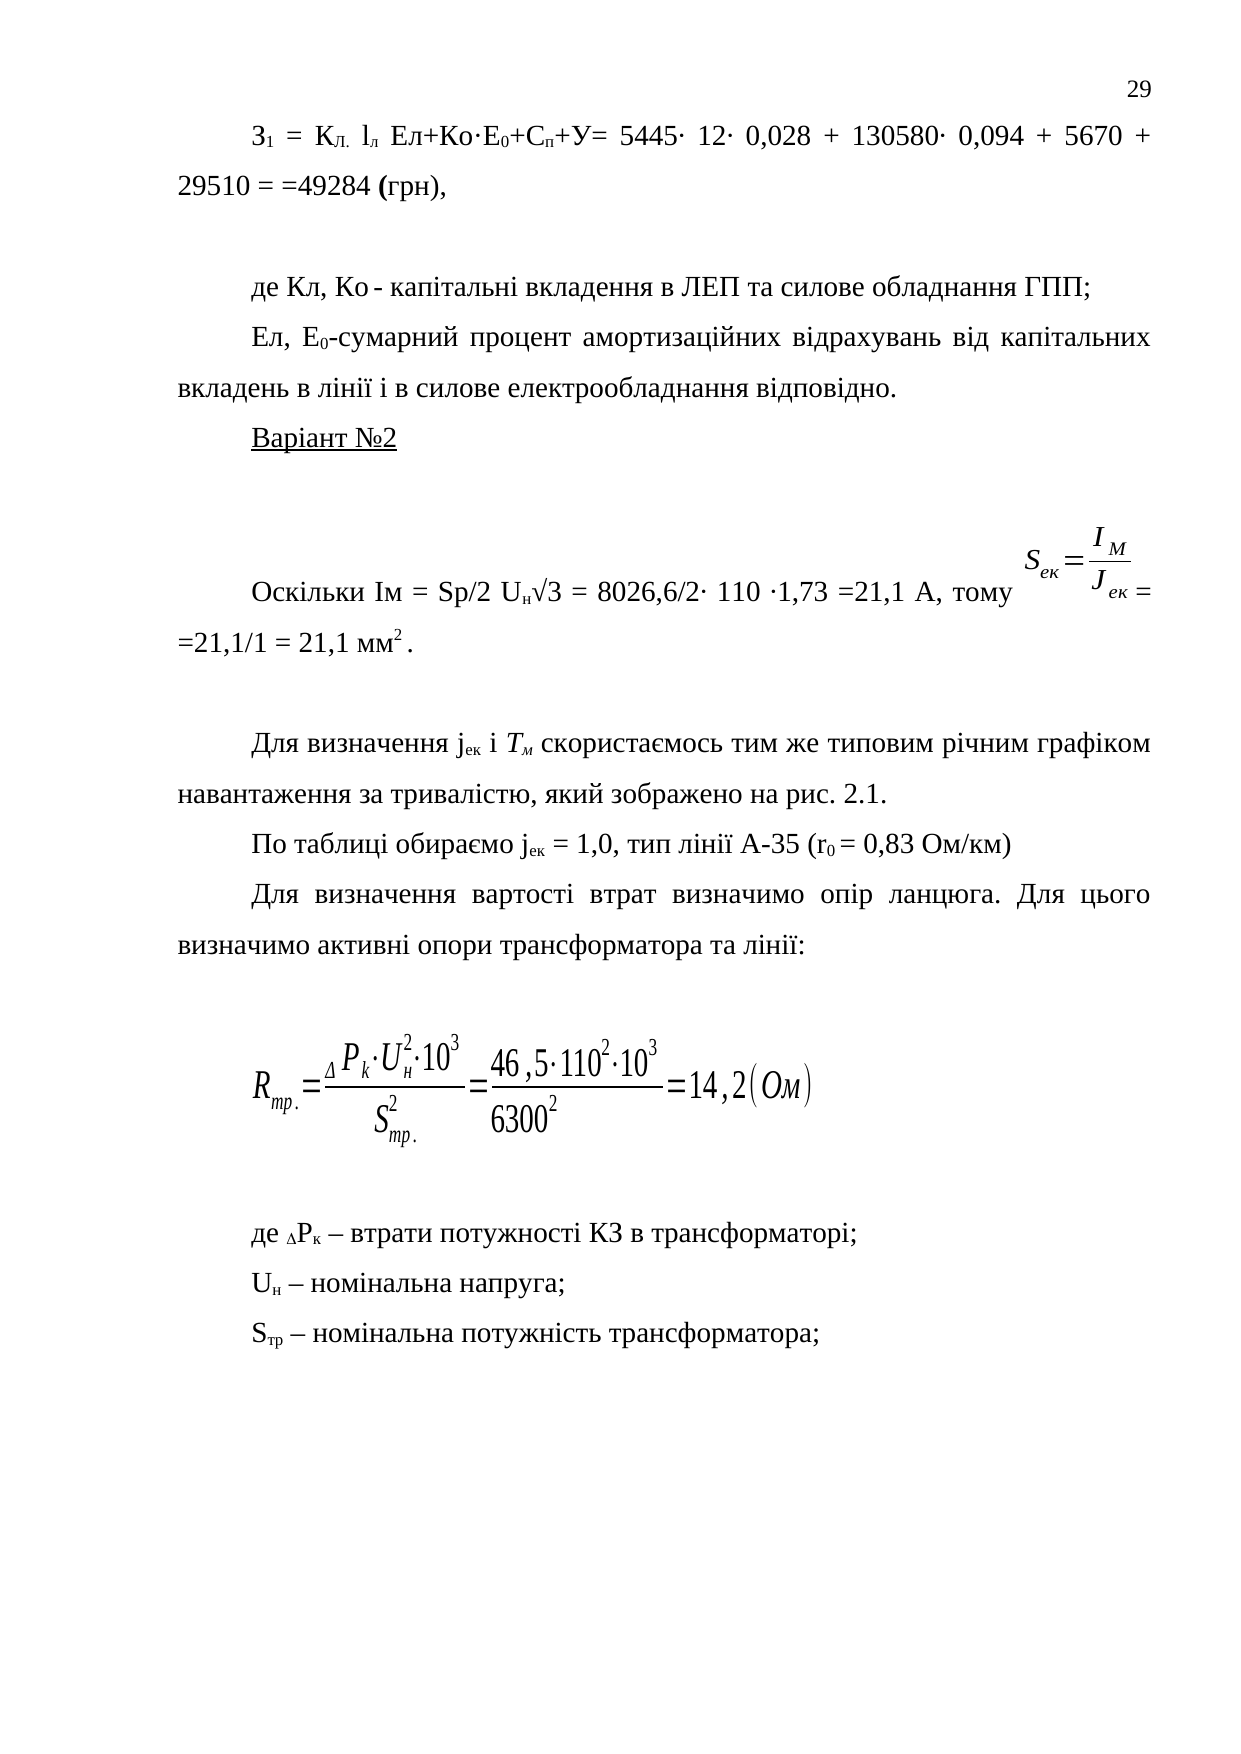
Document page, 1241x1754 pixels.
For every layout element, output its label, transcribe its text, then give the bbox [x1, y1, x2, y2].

text По таблиці обираємо jек = 1,0, тип лінії А-35 (r0 = 0,83 Ом/км) [177, 826, 1152, 860]
text де Рк – втрати потужності КЗ в трансформаторі; [177, 1215, 1152, 1248]
text Оскільки Ім = Sр/2 Uн√3 = 8026,6/2∙ 110 ∙1,73 =21,1 А, тому = =21,1/1 = 21,1 мм2 . [177, 521, 1152, 658]
text З1 = кл. lл Ел+Ко·Е0+Сп+У= 5445∙ 12∙ 0,028 + 130580∙ 0,094 + 5670 + 29510 = =49284 (грн), [177, 118, 1152, 202]
text Ел, Е0-сумарний процент амортизаційних відрахувань від капітальних вкладень в лінії і в силове електрообладнання відповідно. [177, 319, 1152, 403]
text Uн – номінальна напруга; [177, 1265, 1152, 1299]
text Sтр – номінальна потужність трансформатора; [177, 1316, 1152, 1349]
text де Кл, Ко - капітальні вкладення в ЛЕП та силове обладнання ГПП; [177, 269, 1152, 303]
text Для визначення вартості втрат визначимо опір ланцюга. Для цього визначимо активні опори трансформатора та лінії: [177, 876, 1152, 960]
text Варіант №2 [177, 420, 1152, 453]
text Для визначення jек і Тм скористаємось тим же типовим річним графіком навантаження за тривалістю, який зображено на рис. 2.1. [177, 726, 1152, 809]
